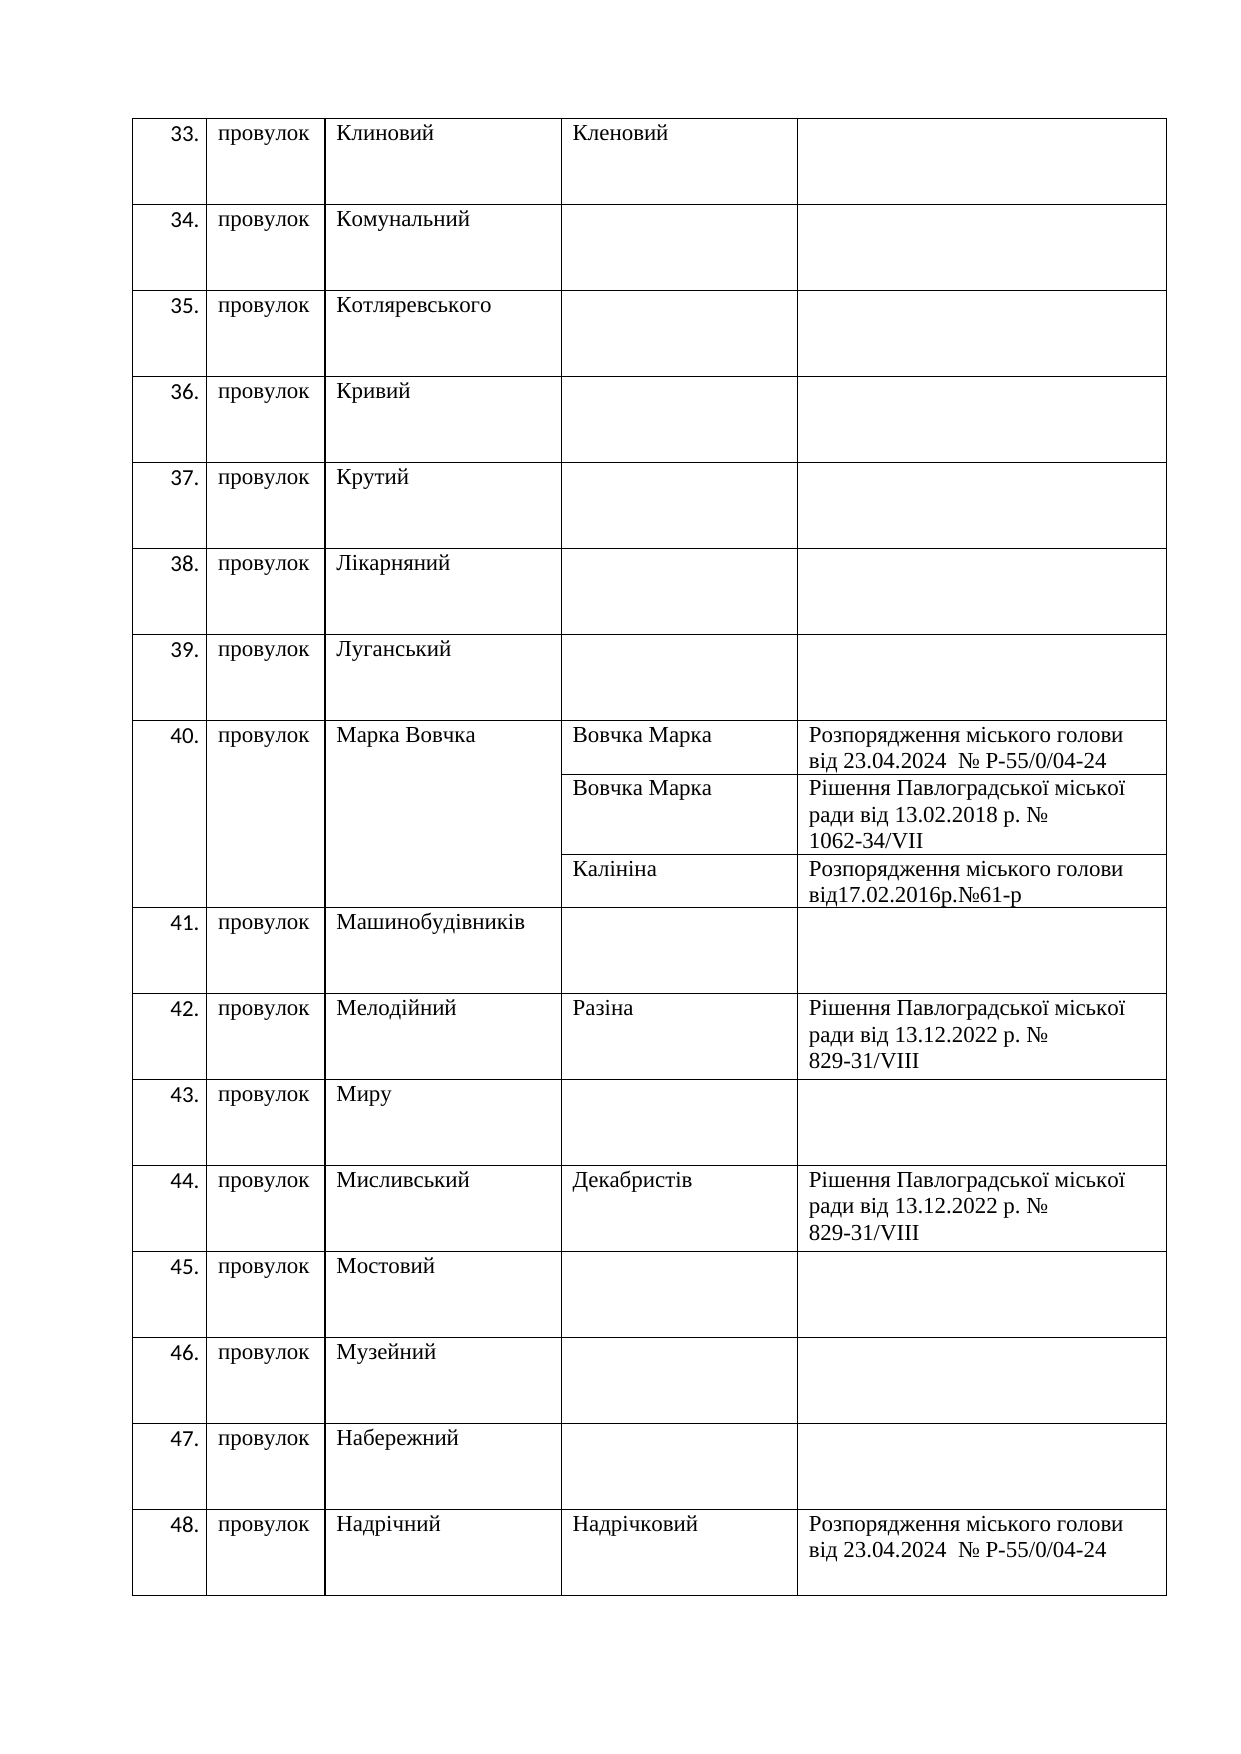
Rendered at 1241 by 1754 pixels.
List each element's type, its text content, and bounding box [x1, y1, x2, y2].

table_cell Разіна [562, 994, 797, 1079]
table_cell [133, 1424, 206, 1509]
table_cell провулок [207, 1424, 324, 1509]
table_cell Декабристів [562, 1166, 797, 1251]
table_cell [562, 908, 797, 993]
table_cell Вовчка Марка [562, 775, 797, 853]
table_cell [798, 1510, 1166, 1595]
table_cell Рішення Павлоградської міської ради від 13.12.2022 р. № 829-31/VIII [798, 994, 1166, 1079]
table_cell Комунальний [326, 205, 561, 290]
table_cell провулок [207, 1080, 324, 1165]
table_cell Лікарняний [326, 549, 561, 634]
table_cell Луганський [326, 635, 561, 720]
table_cell [133, 205, 206, 290]
table_cell Музейний [326, 1338, 561, 1423]
table_cell провулок [207, 205, 324, 290]
table_cell Набережний [326, 1424, 561, 1509]
table_cell провулок [207, 1252, 324, 1337]
table_cell [798, 908, 1166, 993]
table_cell [133, 908, 206, 993]
table_cell провулок [207, 549, 324, 634]
table_cell [798, 1080, 1166, 1165]
table_cell Розпорядження міського голови від17.02.2016р.№61-р [798, 855, 1166, 907]
table_cell провулок [207, 291, 324, 376]
table_cell [798, 291, 1166, 376]
table_cell [798, 635, 1166, 720]
table_cell [562, 291, 797, 376]
table_cell [133, 463, 206, 548]
table_cell [798, 377, 1166, 462]
table_cell [798, 119, 1166, 204]
table_cell провулок [207, 377, 324, 462]
table_cell Котляревського [326, 291, 561, 376]
table_cell [133, 549, 206, 634]
table_cell [133, 291, 206, 376]
table_cell [133, 1080, 206, 1165]
table_cell провулок [207, 721, 324, 907]
table_cell [133, 1510, 206, 1595]
table_cell Розпорядження міського голови від 23.04.2024 № Р-55/0/04-24 [798, 721, 1166, 773]
table_cell [133, 721, 206, 907]
table_cell Крутий [326, 463, 561, 548]
table_cell Рішення Павлоградської міської ради від 13.02.2018 р. № 1062-34/VII [798, 775, 1166, 853]
table_cell [133, 377, 206, 462]
table_cell [798, 205, 1166, 290]
table_cell Рішення Павлоградської міської ради від 13.12.2022 р. № 829-31/VIII [798, 1166, 1166, 1251]
table_cell [133, 1338, 206, 1423]
table_cell Мостовий [326, 1252, 561, 1337]
table_cell [562, 1424, 797, 1509]
table_cell [562, 1252, 797, 1337]
table_cell Машинобудівників [326, 908, 561, 993]
table_cell Кривий [326, 377, 561, 462]
table_cell [798, 1338, 1166, 1423]
table_cell провулок [207, 119, 324, 204]
table_cell Кленовий [562, 119, 797, 204]
table_cell [798, 549, 1166, 634]
table_cell [562, 205, 797, 290]
table_cell [798, 1424, 1166, 1509]
table_cell [562, 1338, 797, 1423]
table_cell [562, 377, 797, 462]
table_cell Вовчка Марка [562, 721, 797, 773]
table_cell [798, 1252, 1166, 1337]
table_cell провулок [207, 994, 324, 1079]
table_cell провулок [207, 1338, 324, 1423]
table_cell Миру [326, 1080, 561, 1165]
table_cell Надрічковий [562, 1510, 797, 1595]
table_cell [133, 994, 206, 1079]
table_cell провулок [207, 463, 324, 548]
table_cell провулок [207, 635, 324, 720]
table_cell [798, 463, 1166, 548]
table_cell провулок [207, 1510, 324, 1595]
table_cell [562, 549, 797, 634]
table_cell [133, 1166, 206, 1251]
table_cell провулок [207, 908, 324, 993]
table_cell Калініна [562, 855, 797, 907]
table_cell [133, 1252, 206, 1337]
table_cell Клиновий [326, 119, 561, 204]
table_cell [562, 635, 797, 720]
table_cell [133, 119, 206, 204]
table_cell Мисливський [326, 1166, 561, 1251]
table_cell провулок [207, 1166, 324, 1251]
table_cell Надрічний [326, 1510, 561, 1595]
table_cell [562, 463, 797, 548]
table_cell Марка Вовчка [326, 721, 561, 907]
table_cell [133, 635, 206, 720]
table_cell Мелодійний [326, 994, 561, 1079]
table_cell [562, 1080, 797, 1165]
